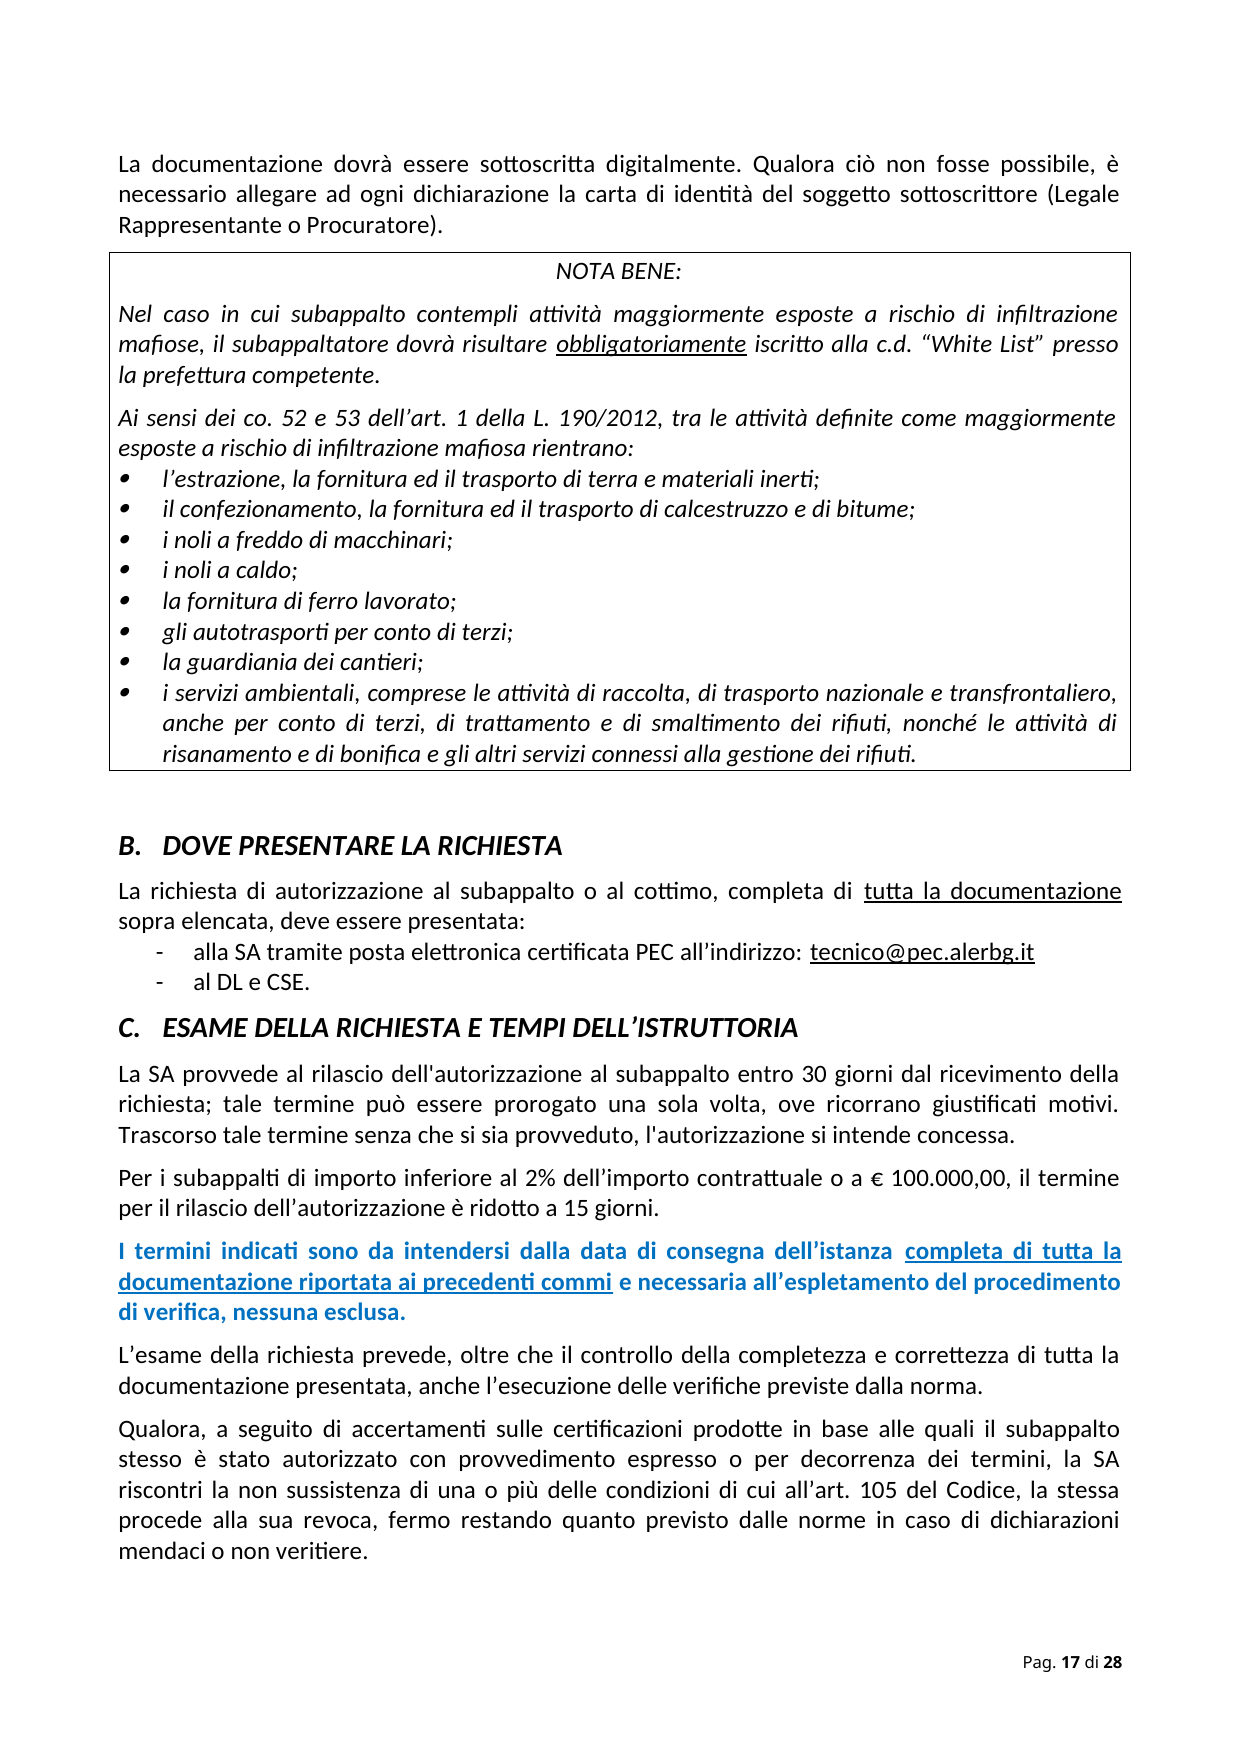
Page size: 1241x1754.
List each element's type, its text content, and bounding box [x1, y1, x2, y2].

list la fornitura di ferro lavorato; [118, 585, 1122, 616]
text NOTA BENE: [110, 253, 1130, 285]
text La SA provvede al rilascio dell'autorizzazione al subappalto entro 30 giorni dal ricevimento della richiesta; tale termine può essere prorogato una sola volta, ove ricorrano giustificati motivi. Trascorso tale termine senza che si sia provveduto, l'autorizzazione si intende concessa. [118, 1058, 1122, 1149]
list i noli a freddo di macchinari; [118, 524, 1122, 554]
subtitle ESAME DELLA RICHIESTA E TEMPI DELL’ISTRUTTORIA [118, 1009, 1122, 1045]
list gli autotrasporti per conto di terzi; [118, 616, 1122, 646]
text La richiesta di autorizzazione al subappalto o al cottimo, completa di tutta la documentazione sopra elencata, deve essere presentata: [118, 875, 1122, 936]
text Ai sensi dei co. 52 e 53 dell’art. 1 della L. 190/2012, tra le attività definite come maggiormente esposte a rischio di infiltrazione mafiosa rientrano: [110, 399, 1130, 463]
text Nel caso in cui subappalto contempli attività maggiormente esposte a rischio di infiltrazione mafiose, il subappaltatore dovrà risultare obbligatoriamente iscritto alla c.d. “White List” presso la prefettura competente. [110, 295, 1130, 389]
subtitle DOVE PRESENTARE LA RICHIESTA [118, 827, 1122, 862]
text Qualora, a seguito di accertamenti sulle certificazioni prodotte in base alle quali il subappalto stesso è stato autorizzato con provvedimento espresso o per decorrenza dei termini, la SA riscontri la non sussistenza di una o più delle condizioni di cui all’art. 105 del Codice, la stessa procede alla sua revoca, fermo restando quanto previsto dalle norme in caso di dichiarazioni mendaci o non veritiere. [118, 1413, 1122, 1566]
list i servizi ambientali, comprese le attività di raccolta, di trasporto nazionale e transfrontaliero, anche per conto di terzi, di trattamento e di smaltimento dei rifiuti, nonché le attività di risanamento e di bonifica e gli altri servizi connessi alla gestione dei rifiuti. [110, 673, 1130, 770]
list al DL e CSE. [156, 967, 1122, 997]
list la guardiania dei cantieri; [118, 646, 1122, 673]
text Per i subappalti di importo inferiore al 2% dell’importo contrattuale o a € 100.000,00, il termine per il rilascio dell’autorizzazione è ridotto a 15 giorni. [118, 1162, 1122, 1223]
text I termini indicati sono da intendersi dalla data di consegna dell’istanza completa di tutta la documentazione riportata ai precedenti commi e necessaria all’espletamento del procedimento di verifica, nessuna esclusa. [118, 1235, 1122, 1327]
list il confezionamento, la fornitura ed il trasporto di calcestruzzo e di bitume; [118, 493, 1122, 524]
list i noli a caldo; [118, 554, 1122, 585]
list l’estrazione, la fornitura ed il trasporto di terra e materiali inerti; [118, 463, 1122, 493]
text La documentazione dovrà essere sottoscritta digitalmente. Qualora ciò non fosse possibile, è necessario allegare ad ogni dichiarazione la carta di identità del soggetto sottoscrittore (Legale Rappresentante o Procuratore). [118, 148, 1122, 239]
text L’esame della richiesta prevede, oltre che il controllo della completezza e correttezza di tutta la documentazione presentata, anche l’esecuzione delle verifiche previste dalla norma. [118, 1339, 1122, 1400]
list alla SA tramite posta elettronica certificata PEC all’indirizzo: tecnico@pec.alerbg.it [156, 936, 1122, 967]
